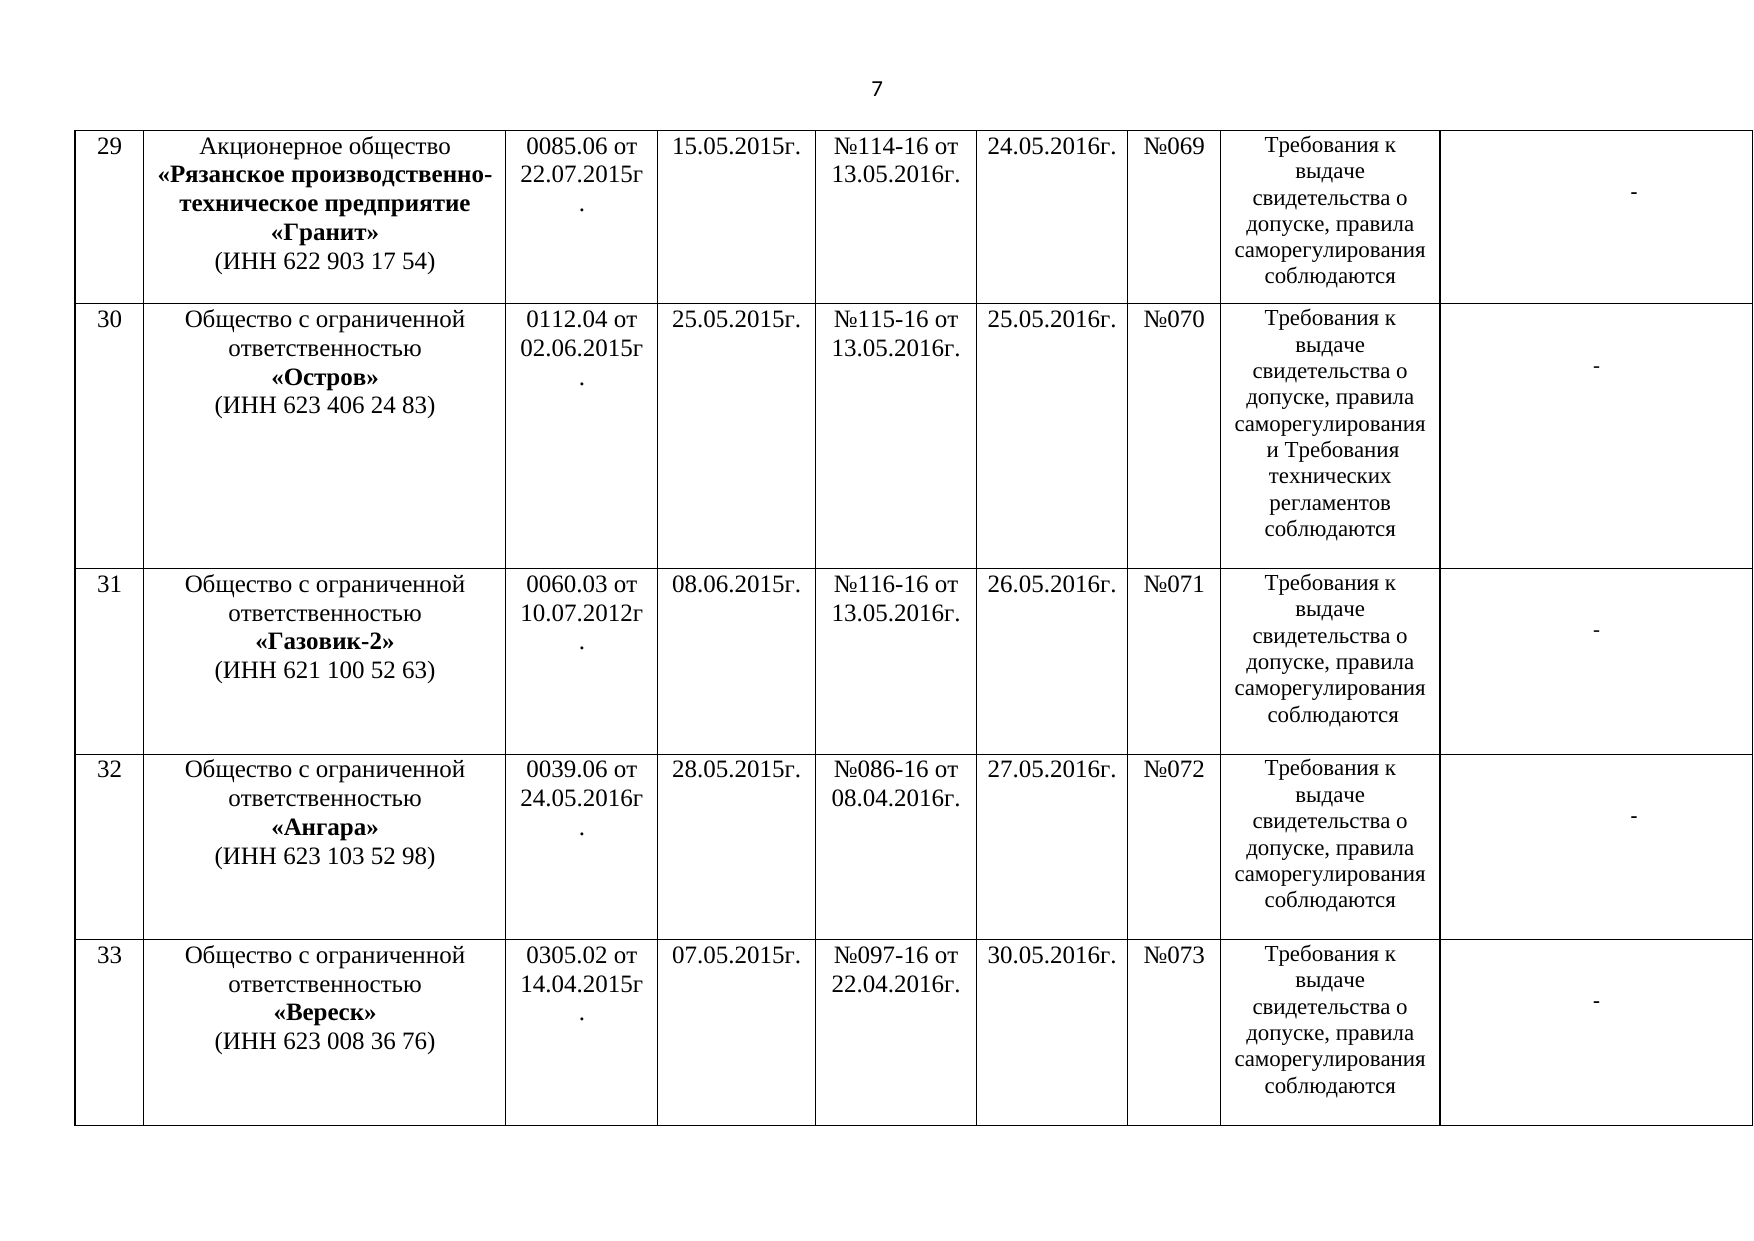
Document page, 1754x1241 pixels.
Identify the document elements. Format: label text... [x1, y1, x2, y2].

table_cell 0085.06 от 22.07.2015г. [506, 131, 657, 303]
table_cell - [1441, 755, 1752, 939]
table_cell 25.05.2016г. [977, 304, 1127, 568]
table_cell №114-16 от 13.05.2016г. [816, 131, 976, 303]
table_cell 33 [76, 940, 143, 1124]
table_cell Требования к выдаче свидетельства о допуске, правила саморегулирования соблюдаются [1221, 131, 1439, 303]
table_cell №071 [1128, 569, 1220, 753]
table_cell 0112.04 от 02.06.2015г. [506, 304, 657, 568]
table_cell 0039.06 от 24.05.2016г. [506, 755, 657, 939]
table_cell №070 [1128, 304, 1220, 568]
table_cell Требования к выдаче свидетельства о допуске, правила саморегулирования соблюдаются [1221, 755, 1439, 939]
table_cell Требования к выдаче свидетельства о допуске, правила саморегулирования и Требования технических регламентов соблюдаются [1221, 304, 1439, 568]
table_cell 32 [76, 755, 143, 939]
table_cell №116-16 от 13.05.2016г. [816, 569, 976, 753]
table_cell 31 [76, 569, 143, 753]
table_cell №073 [1128, 940, 1220, 1124]
table_cell 0305.02 от 14.04.2015г. [506, 940, 657, 1124]
table_cell - [1441, 304, 1752, 568]
table_cell 08.06.2015г. [658, 569, 815, 753]
table_cell - [1441, 131, 1752, 303]
table_cell 15.05.2015г. [658, 131, 815, 303]
table_cell Акционерное общество «Рязанское производственно-техническое предприятие «Гранит» (ИНН 622 903 17 54) [144, 131, 505, 303]
table_cell 0060.03 от 10.07.2012г. [506, 569, 657, 753]
table_cell Общество с ограниченной ответственностью «Вереск» (ИНН 623 008 36 76) [144, 940, 505, 1124]
table_cell 28.05.2015г. [658, 755, 815, 939]
table_cell Общество с ограниченной ответственностью «Ангара» (ИНН 623 103 52 98) [144, 755, 505, 939]
table_cell 26.05.2016г. [977, 569, 1127, 753]
table_cell - [1441, 569, 1752, 753]
table_cell №097-16 от 22.04.2016г. [816, 940, 976, 1124]
table_cell 07.05.2015г. [658, 940, 815, 1124]
table_cell Требования к выдаче свидетельства о допуске, правила саморегулирования соблюдаются [1221, 569, 1439, 753]
table_cell №069 [1128, 131, 1220, 303]
table_cell Общество с ограниченной ответственностью «Газовик-2» (ИНН 621 100 52 63) [144, 569, 505, 753]
table_cell Общество с ограниченной ответственностью «Остров» (ИНН 623 406 24 83) [144, 304, 505, 568]
table_cell - [1441, 940, 1752, 1124]
table_cell №115-16 от 13.05.2016г. [816, 304, 976, 568]
table_cell 30.05.2016г. [977, 940, 1127, 1124]
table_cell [1221, 940, 1439, 1124]
table_cell №086-16 от 08.04.2016г. [816, 755, 976, 939]
table_cell 24.05.2016г. [977, 131, 1127, 303]
table_cell 25.05.2015г. [658, 304, 815, 568]
table_cell 27.05.2016г. [977, 755, 1127, 939]
table_cell 30 [76, 304, 143, 568]
table_cell №072 [1128, 755, 1220, 939]
table_cell 29 [76, 131, 143, 303]
